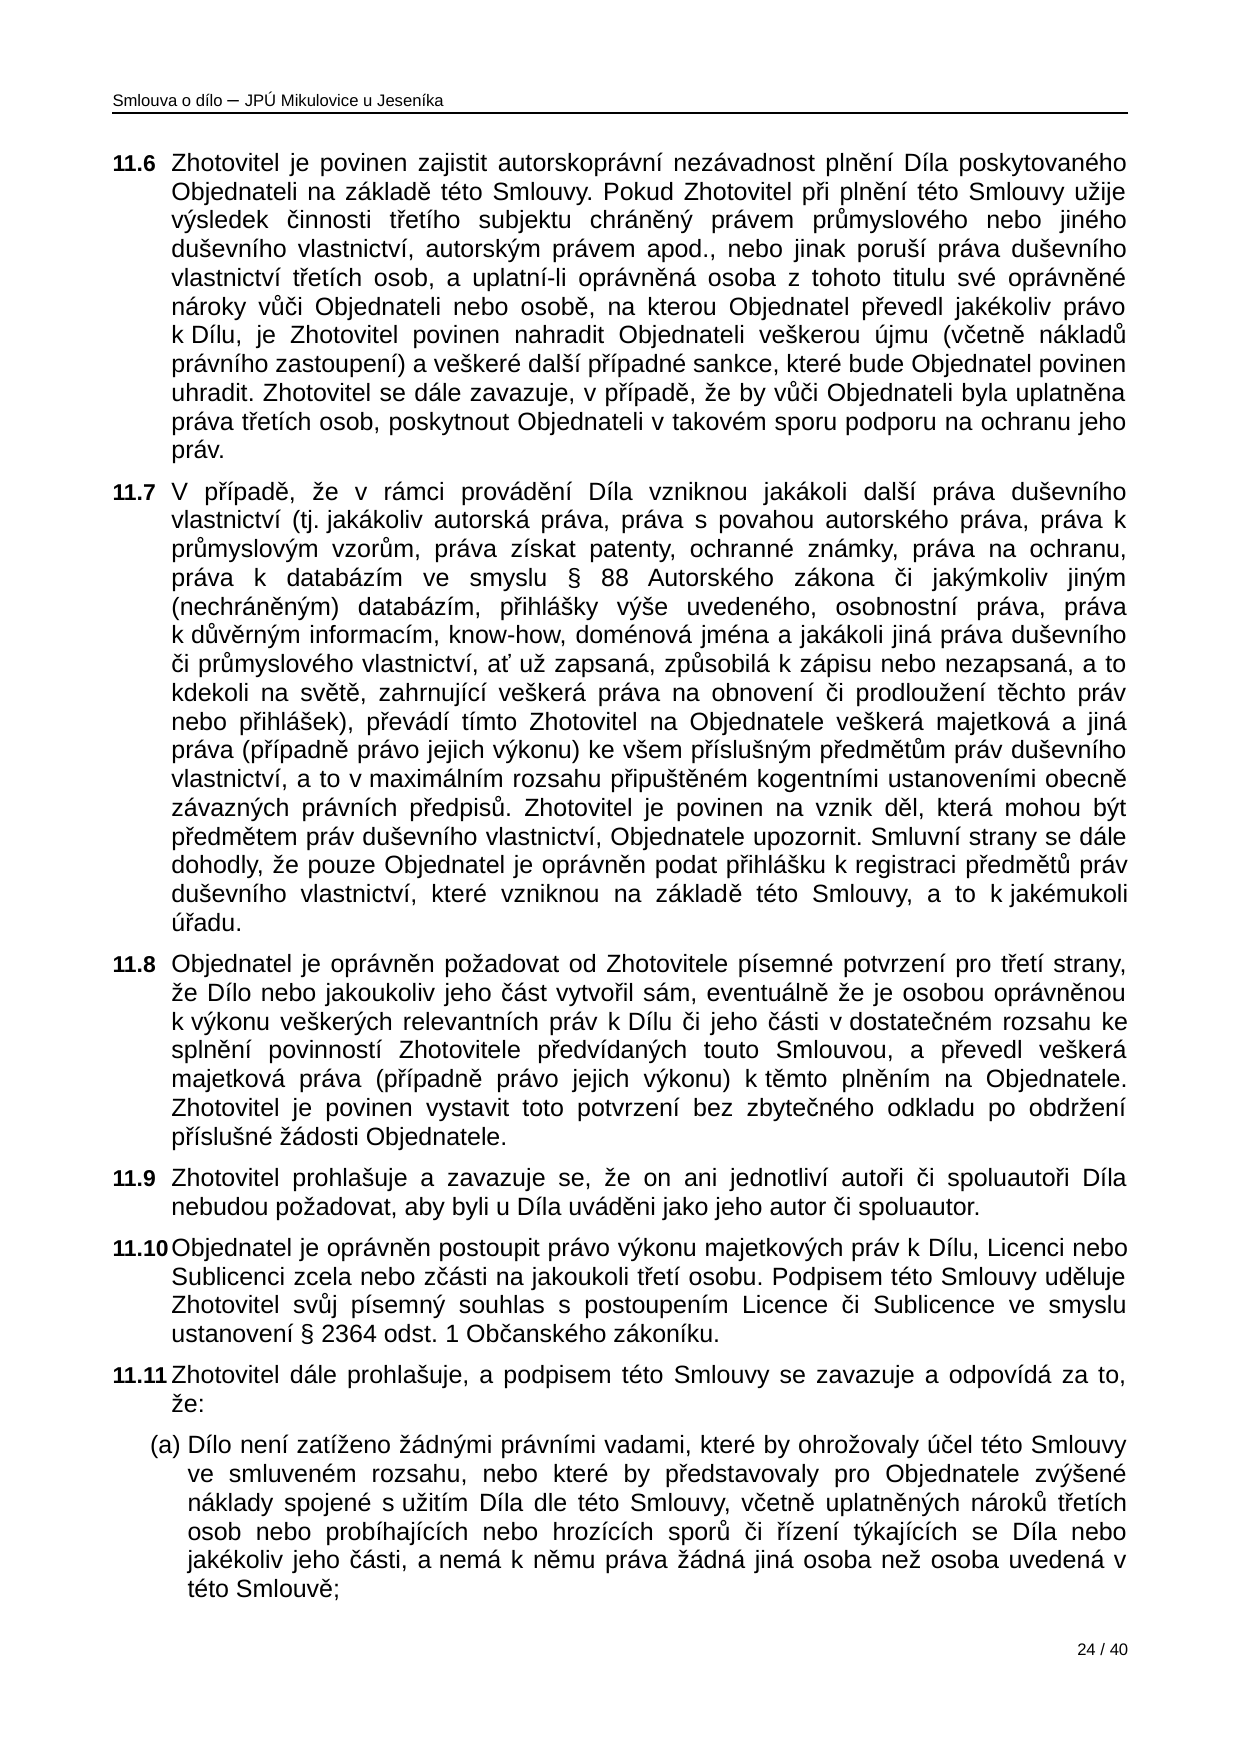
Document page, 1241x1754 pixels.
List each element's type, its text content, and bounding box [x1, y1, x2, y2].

list Dílo není zatíženo žádnými právními vadami, které by ohrožovaly účel této Smlouvy ve smluveném rozsahu, nebo které by představovaly pro Objednatele zvýšené náklady spojené s užitím Díla dle této Smlouvy, včetně uplatněných nároků třetích osob nebo probíhajících nebo hrozících sporů či řízení týkajících se Díla nebo jakékoliv jeho části, a nemá k němu práva žádná jiná osoba než osoba uvedená v této Smlouvě; [150, 1430, 1128, 1603]
text V případě, že v rámci provádění Díla vzniknou jakákoli další práva duševního vlastnictví (tj. jakákoliv autorská práva, práva s povahou autorského práva, práva k průmyslovým vzorům, práva získat patenty, ochranné známky, práva na ochranu, práva k databázím ve smyslu § 88 Autorského zákona či jakýmkoliv jiným (nechráněným) databázím, přihlášky výše uvedeného, osobnostní práva, práva k důvěrným informacím, know-how, doménová jména a jakákoli jiná práva duševního či průmyslového vlastnictví, ať už zapsaná, způsobilá k zápisu nebo nezapsaná, a to kdekoli na světě, zahrnující veškerá práva na obnovení či prodloužení těchto práv nebo přihlášek), převádí tímto Zhotovitel na Objednatele veškerá majetková a jiná práva (případně právo jejich výkonu) ke všem příslušným předmětům práv duševního vlastnictví, a to v maximálním rozsahu připuštěném kogentními ustanoveními obecně závazných právních předpisů. Zhotovitel je povinen na vznik děl, která mohou být předmětem práv duševního vlastnictví, Objednatele upozornit. Smluvní strany se dále dohodly, že pouze Objednatel je oprávněn podat přihlášku k registraci předmětů práv duševního vlastnictví, které vzniknou na základě této Smlouvy, a to k jakémukoli úřadu. [112, 476, 1128, 936]
text Objednatel je oprávněn požadovat od Zhotovitele písemné potvrzení pro třetí strany, že Dílo nebo jakoukoliv jeho část vytvořil sám, eventuálně že je osobou oprávněnou k výkonu veškerých relevantních práv k Dílu či jeho části v dostatečném rozsahu ke splnění povinností Zhotovitele předvídaných touto Smlouvou, a převedl veškerá majetková práva (případně právo jejich výkonu) k těmto plněním na Objednatele. Zhotovitel je povinen vystavit toto potvrzení bez zbytečného odkladu po obdržení příslušné žádosti Objednatele. [112, 949, 1128, 1150]
text Zhotovitel dále prohlašuje, a podpisem této Smlouvy se zavazuje a odpovídá za to, že: [112, 1360, 1128, 1418]
text Zhotovitel prohlašuje a zavazuje se, že on ani jednotliví autoři či spoluautoři Díla nebudou požadovat, aby byli u Díla uváděni jako jeho autor či spoluautor. [112, 1163, 1128, 1220]
text Zhotovitel je povinen zajistit autorskoprávní nezávadnost plnění Díla poskytovaného Objednateli na základě této Smlouvy. Pokud Zhotovitel při plnění této Smlouvy užije výsledek činnosti třetího subjektu chráněný právem průmyslového nebo jiného duševního vlastnictví, autorským právem apod., nebo jinak poruší práva duševního vlastnictví třetích osob, a uplatní-li oprávněná osoba z tohoto titulu své oprávněné nároky vůči Objednateli nebo osobě, na kterou Objednatel převedl jakékoliv právo k Dílu, je Zhotovitel povinen nahradit Objednateli veškerou újmu (včetně nákladů právního zastoupení) a veškeré další případné sankce, které bude Objednatel povinen uhradit. Zhotovitel se dále zavazuje, v případě, že by vůči Objednateli byla uplatněna práva třetích osob, poskytnout Objednateli v takovém sporu podporu na ochranu jeho práv. [112, 148, 1128, 464]
text Objednatel je oprávněn postoupit právo výkonu majetkových práv k Dílu, Licenci nebo Sublicenci zcela nebo zčásti na jakoukoli třetí osobu. Podpisem této Smlouvy uděluje Zhotovitel svůj písemný souhlas s postoupením Licence či Sublicence ve smyslu ustanovení § 2364 odst. 1 Občanského zákoníku. [112, 1233, 1128, 1348]
